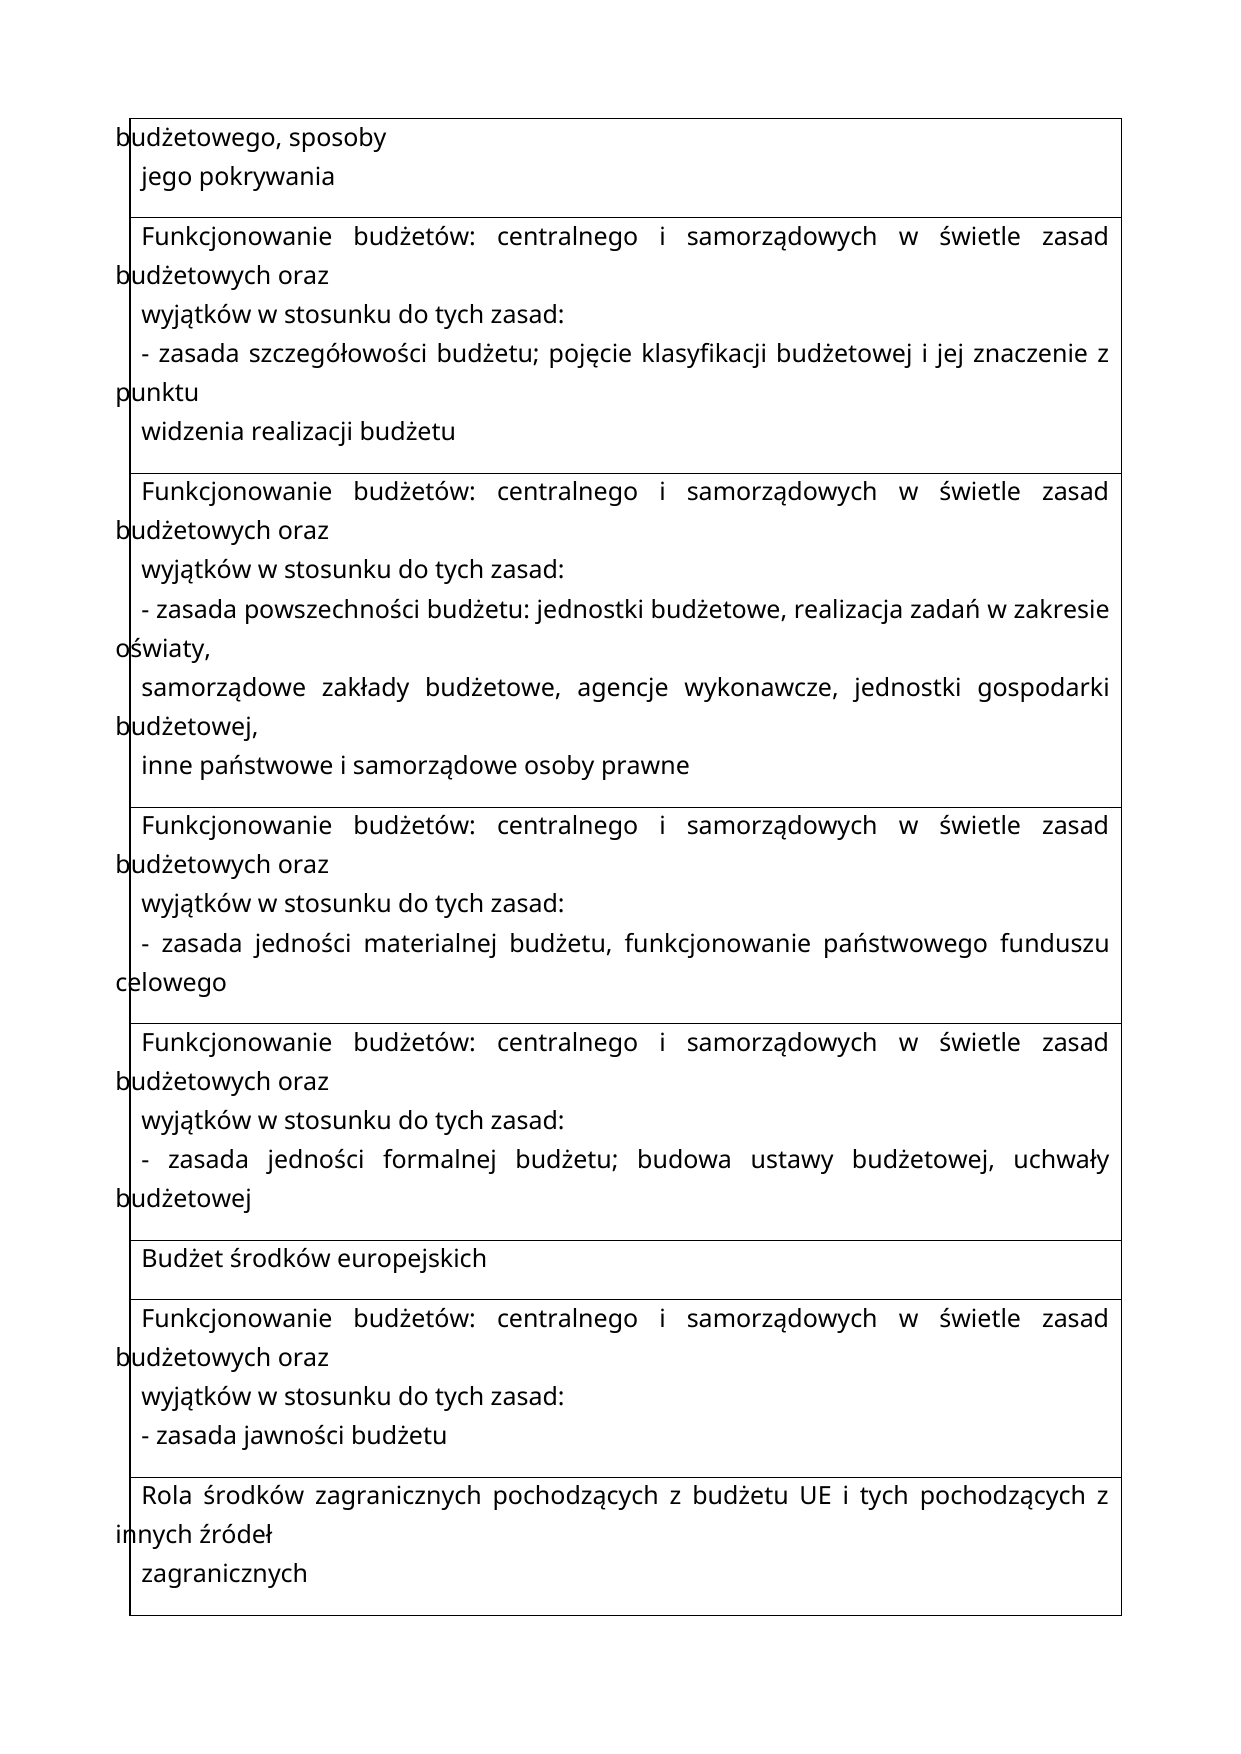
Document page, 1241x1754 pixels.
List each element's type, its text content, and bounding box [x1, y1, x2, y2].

table_cell Funkcjonowanie budżetów: centralnego i samorządowych w świetle zasad budżetowych oraz wyjątków w stosunku do tych zasad: - zasada jedności formalnej budżetu; budowa ustawy budżetowej, uchwały budżetowej [131, 1024, 1121, 1239]
table_cell Funkcjonowanie budżetów: centralnego i samorządowych w świetle zasad budżetowych oraz wyjątków w stosunku do tych zasad: - zasada jawności budżetu [131, 1300, 1121, 1477]
table_cell Funkcjonowanie budżetów: centralnego i samorządowych w świetle zasad budżetowych oraz wyjątków w stosunku do tych zasad: - zasada powszechności budżetu: jednostki budżetowe, realizacja zadań w zakresie oświaty, samorządowe zakłady budżetowe, agencje wykonawcze, jednostki gospodarki budżetowej, inne państwowe i samorządowe osoby prawne [131, 474, 1121, 807]
table_cell Funkcjonowanie budżetów: centralnego i samorządowych w świetle zasad budżetowych oraz wyjątków w stosunku do tych zasad: - zasada szczegółowości budżetu; pojęcie klasyfikacji budżetowej i jej znaczenie z punktu widzenia realizacji budżetu [131, 218, 1121, 473]
table_cell Rola środków zagranicznych pochodzących z budżetu UE i tych pochodzących z innych źródeł zagranicznych [131, 1478, 1121, 1615]
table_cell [131, 119, 1121, 217]
table_cell Funkcjonowanie budżetów: centralnego i samorządowych w świetle zasad budżetowych oraz wyjątków w stosunku do tych zasad: - zasada jedności materialnej budżetu, funkcjonowanie państwowego funduszu celowego [131, 808, 1121, 1023]
table_cell Budżet środków europejskich [131, 1241, 1121, 1299]
